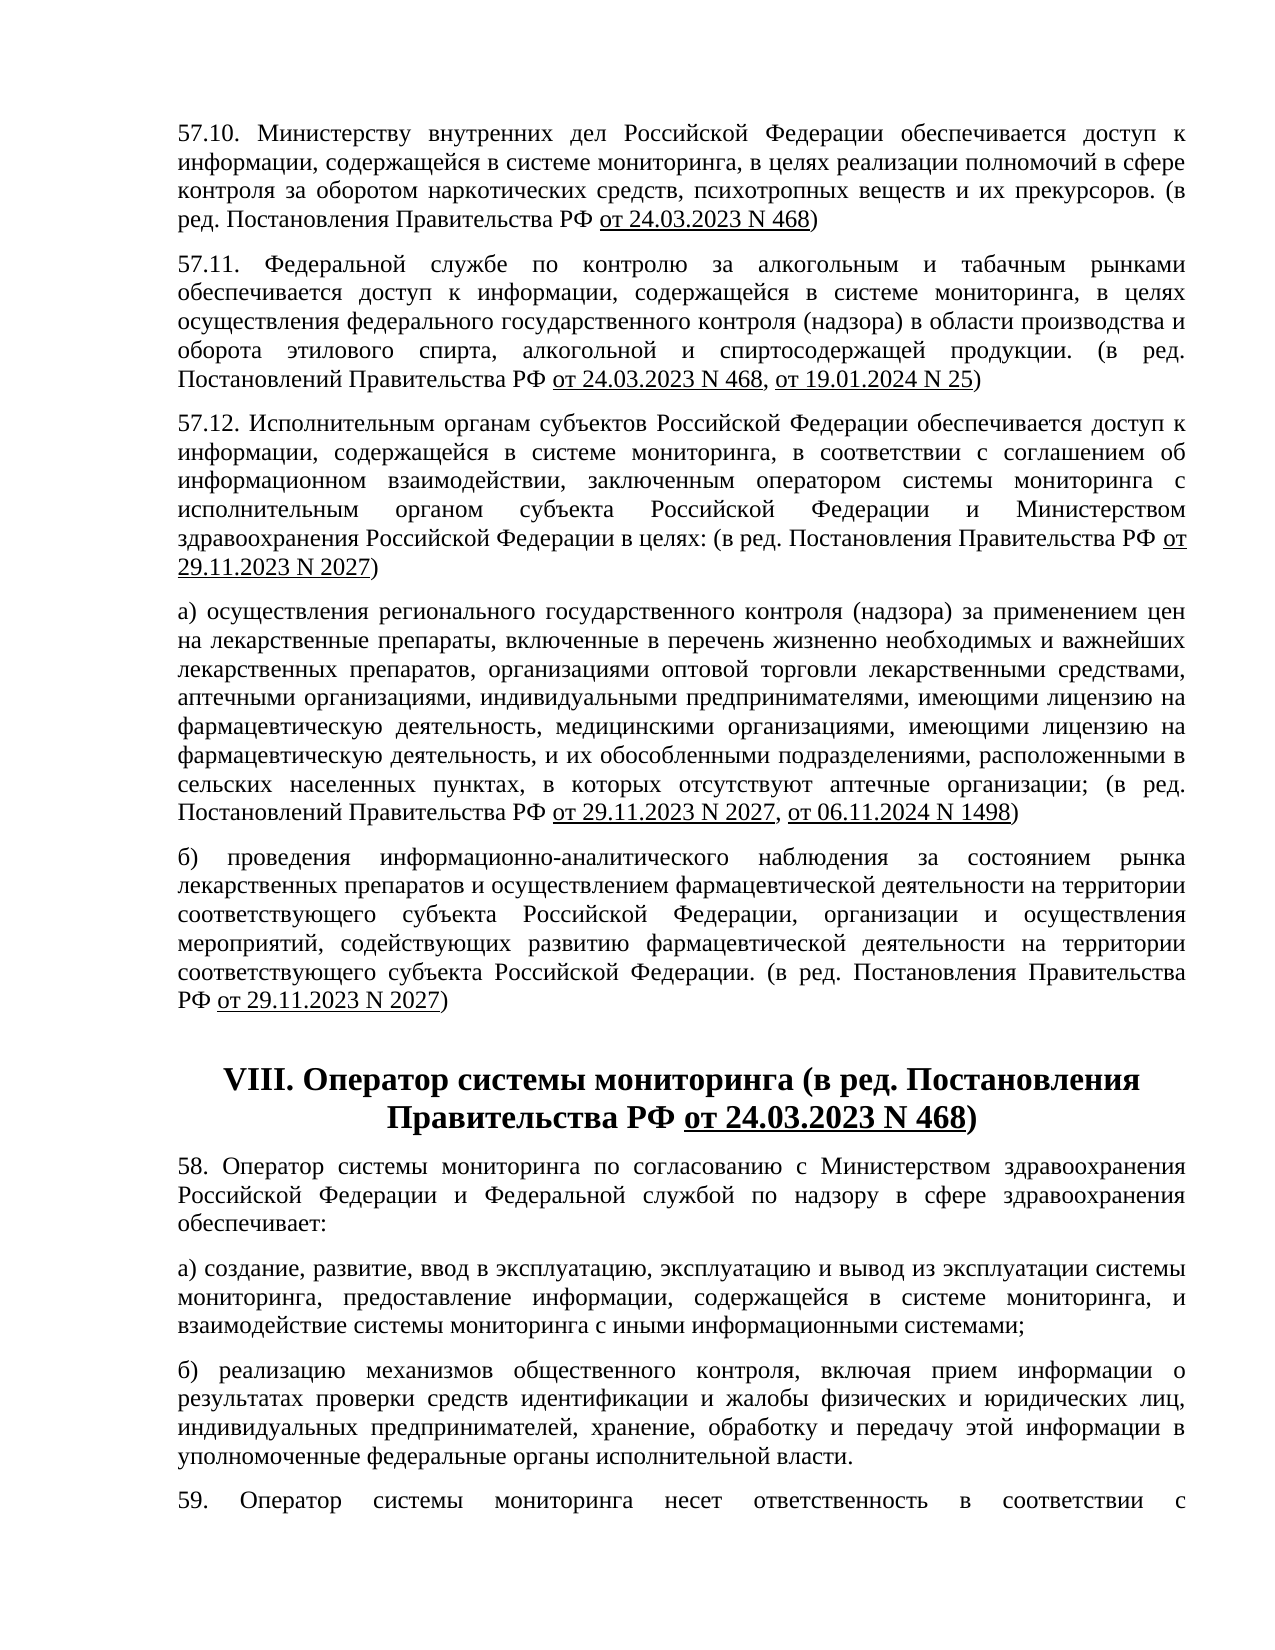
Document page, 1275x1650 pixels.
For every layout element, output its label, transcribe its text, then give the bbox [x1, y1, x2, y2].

text а) осуществления регионального государственного контроля (надзора) за применением цен на лекарственные препараты, включенные в перечень жизненно необходимых и важнейших лекарственных препаратов, организациями оптовой торговли лекарственными средствами, аптечными организациями, индивидуальными предпринимателями, имеющими лицензию на фармацевтическую деятельность, медицинскими организациями, имеющими лицензию на фармацевтическую деятельность, и их обособленными подразделениями, расположенными в сельских населенных пунктах, в которых отсутствуют аптечные организации; (в ред. Постановлений Правительства РФ от 29.11.2023 N 2027, от 06.11.2024 N 1498) [177, 596, 1186, 826]
text а) создание, развитие, ввод в эксплуатацию, эксплуатацию и вывод из эксплуатации системы мониторинга, предоставление информации, содержащейся в системе мониторинга, и взаимодействие системы мониторинга с иными информационными системами; [177, 1253, 1186, 1339]
text VIII. Оператор системы мониторинга (в ред. Постановления Правительства РФ от 24.03.2023 N 468) [177, 1059, 1186, 1135]
text 58. Оператор системы мониторинга по согласованию с Министерством здравоохранения Российской Федерации и Федеральной службой по надзору в сфере здравоохранения обеспечивает: [177, 1151, 1186, 1237]
text 57.12. Исполнительным органам субъектов Российской Федерации обеспечивается доступ к информации, содержащейся в системе мониторинга, в соответствии с соглашением об информационном взаимодействии, заключенным оператором системы мониторинга с исполнительным органом субъекта Российской Федерации и Министерством здравоохранения Российской Федерации в целях: (в ред. Постановления Правительства РФ от 29.11.2023 N 2027) [177, 408, 1186, 581]
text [177, 1485, 1186, 1514]
text 57.10. Министерству внутренних дел Российской Федерации обеспечивается доступ к информации, содержащейся в системе мониторинга, в целях реализации полномочий в сфере контроля за оборотом наркотических средств, психотропных веществ и их прекурсоров. (в ред. Постановления Правительства РФ от 24.03.2023 N 468) [177, 118, 1186, 233]
text б) проведения информационно-аналитического наблюдения за состоянием рынка лекарственных препаратов и осуществлением фармацевтической деятельности на территории соответствующего субъекта Российской Федерации, организации и осуществления мероприятий, содействующих развитию фармацевтической деятельности на территории соответствующего субъекта Российской Федерации. (в ред. Постановления Правительства РФ от 29.11.2023 N 2027) [177, 842, 1186, 1014]
text б) реализацию механизмов общественного контроля, включая прием информации о результатах проверки средств идентификации и жалобы физических и юридических лиц, индивидуальных предпринимателей, хранение, обработку и передачу этой информации в уполномоченные федеральные органы исполнительной власти. [177, 1355, 1186, 1470]
text 57.11. Федеральной службе по контролю за алкогольным и табачным рынками обеспечивается доступ к информации, содержащейся в системе мониторинга, в целях осуществления федерального государственного контроля (надзора) в области производства и оборота этилового спирта, алкогольной и спиртосодержащей продукции. (в ред. Постановлений Правительства РФ от 24.03.2023 N 468, от 19.01.2024 N 25) [177, 249, 1186, 392]
